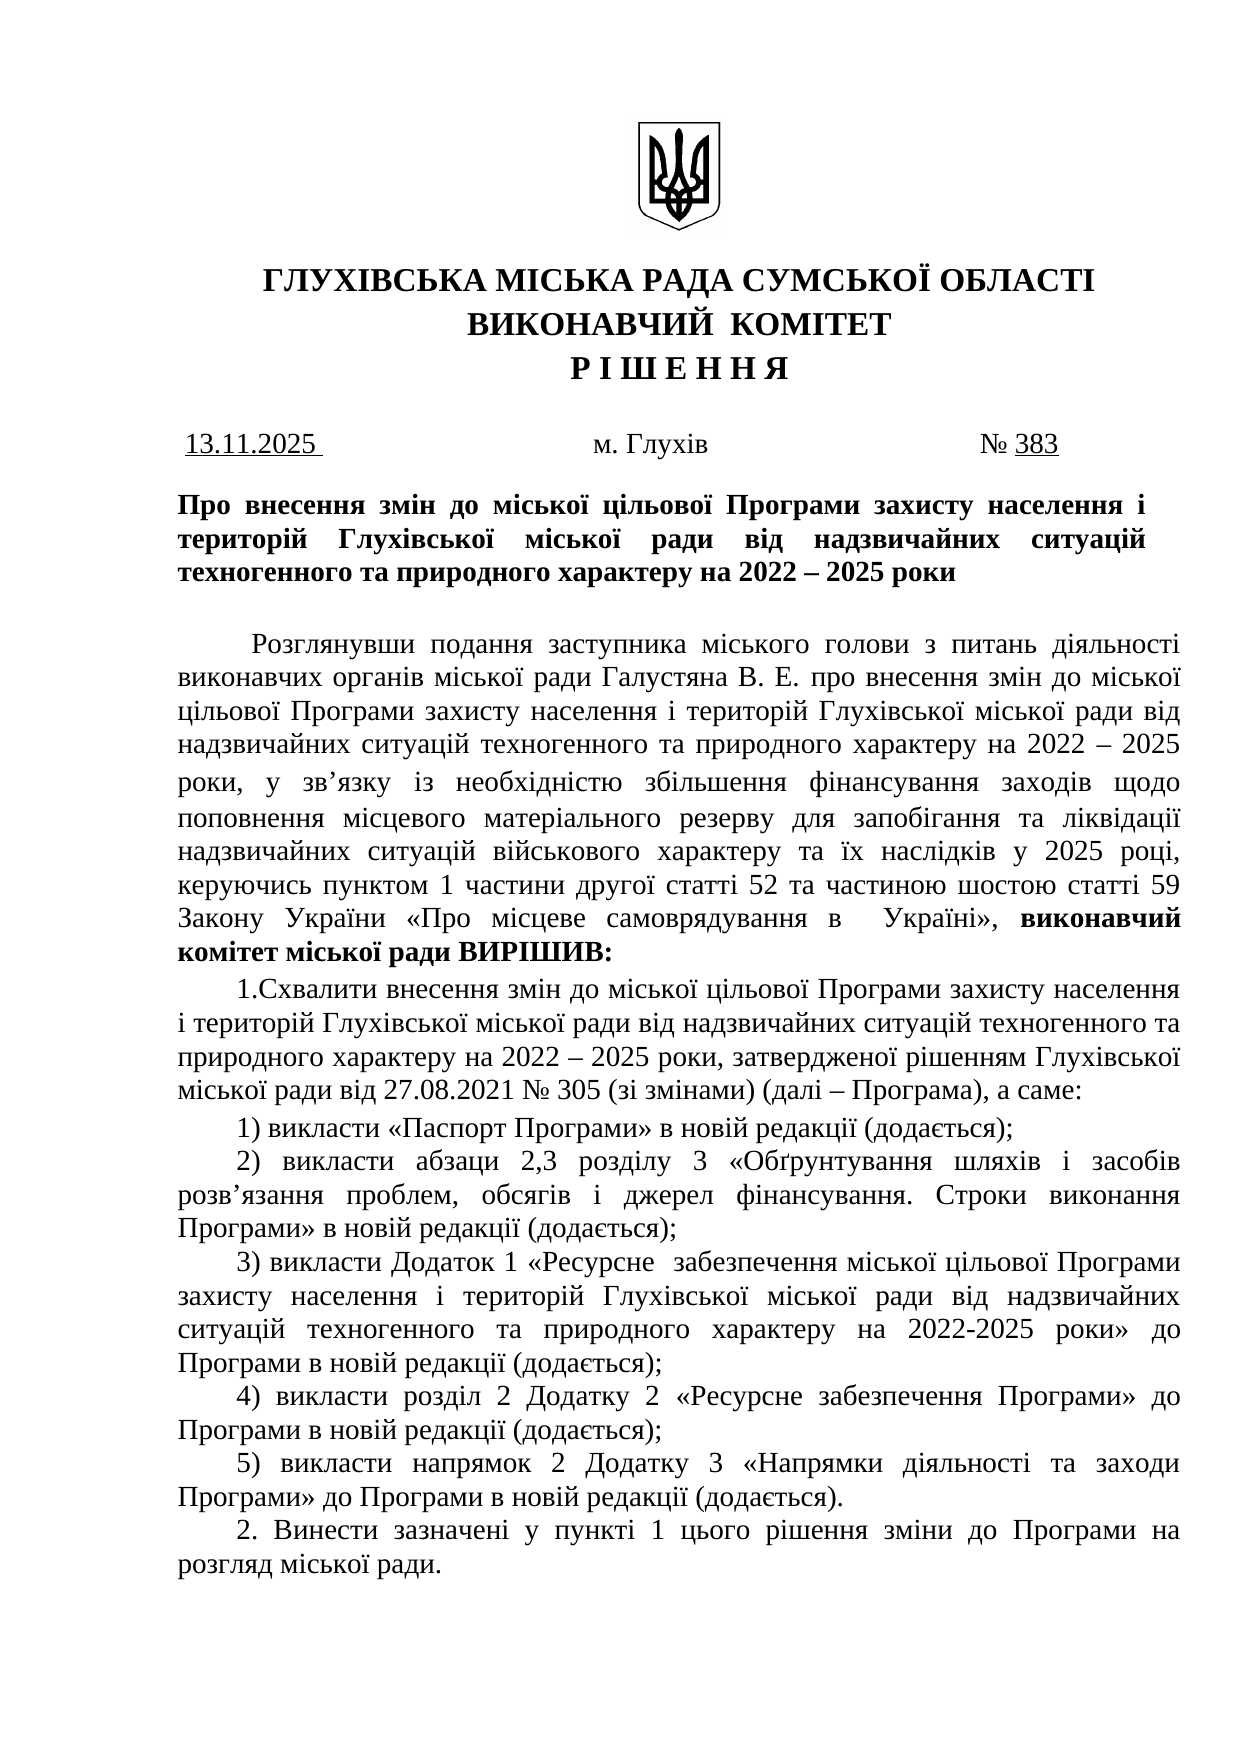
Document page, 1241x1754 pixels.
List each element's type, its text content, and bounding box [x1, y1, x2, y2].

text 2) викласти абзаци 2,3 розділу 3 «Обґрунтування шляхів і засобів розв’язання проблем, обсягів і джерел фінансування. Строки виконання Програми» в новій редакції (додається); [177, 1143, 1181, 1244]
subtitle ВИКОНАВЧИЙ КОМІТЕТ [177, 304, 1181, 342]
subtitle Про внесення змін до міської цільової Програми захисту населення і територій Глухівської міської ради від надзвичайних ситуацій техногенного та природного характеру на 2022 – 2025 роки [177, 487, 1147, 588]
text 4) викласти розділ 2 Додатку 2 «Ресурсне забезпечення Програми» до Програми в новій редакції (додається); [177, 1378, 1181, 1445]
text 2. Винести зазначені у пункті 1 цього рішення зміни до Програми на розгляд міської ради. [177, 1512, 1181, 1579]
text 3) викласти Додаток 1 «Ресурсне забезпечення міської цільової Програми захисту населення і територій Глухівської міської ради від надзвичайних ситуацій техногенного та природного характеру на 2022-2025 роки» до Програми в новій редакції (додається); [177, 1244, 1181, 1378]
subtitle 1) викласти «Паспорт Програми» в новій редакції (додається); [177, 1110, 1181, 1143]
text 5) викласти напрямок 2 Додатку 3 «Напрямки діяльності та заходи Програми» до Програми в новій редакції (додається). [177, 1445, 1181, 1512]
subtitle ГЛУХІВСЬКА МІСЬКА РАДА СУМСЬКОЇ ОБЛАСТІ [177, 260, 1181, 298]
text 13.11.2025 м. Глухів № 383 [177, 426, 1181, 459]
picture [630, 118, 729, 239]
subtitle Р І Ш Е Н Н Я [177, 348, 1181, 386]
subtitle Розглянувши подання заступника міського голови з питань діяльності виконавчих органів міської ради Галустяна В. Е. про внесення змін до міської цільової Програми захисту населення і територій Глухівської міської ради від надзвичайних ситуацій техногенного та природного характеру на 2022 – 2025 роки, у зв’язку із необхідністю збільшення фінансування заходів щодо поповнення місцевого матеріального резерву для запобігання та ліквідації надзвичайних ситуацій військового характеру та їх наслідків у 2025 році, керуючись пунктом 1 частини другої статті 52 та частиною шостою статті 59 Закону України «Про місцеве самоврядування в Україні», виконавчий комітет міської ради ВИРІШИВ: [177, 626, 1181, 967]
subtitle 1.Схвалити внесення змін до міської цільової Програми захисту населення і територій Глухівської міської ради від надзвичайних ситуацій техногенного та природного характеру на 2022 – 2025 роки, затвердженої рішенням Глухівської міської ради від 27.08.2021 № 305 (зі змінами) (далі – Програма), а саме: [177, 972, 1181, 1106]
